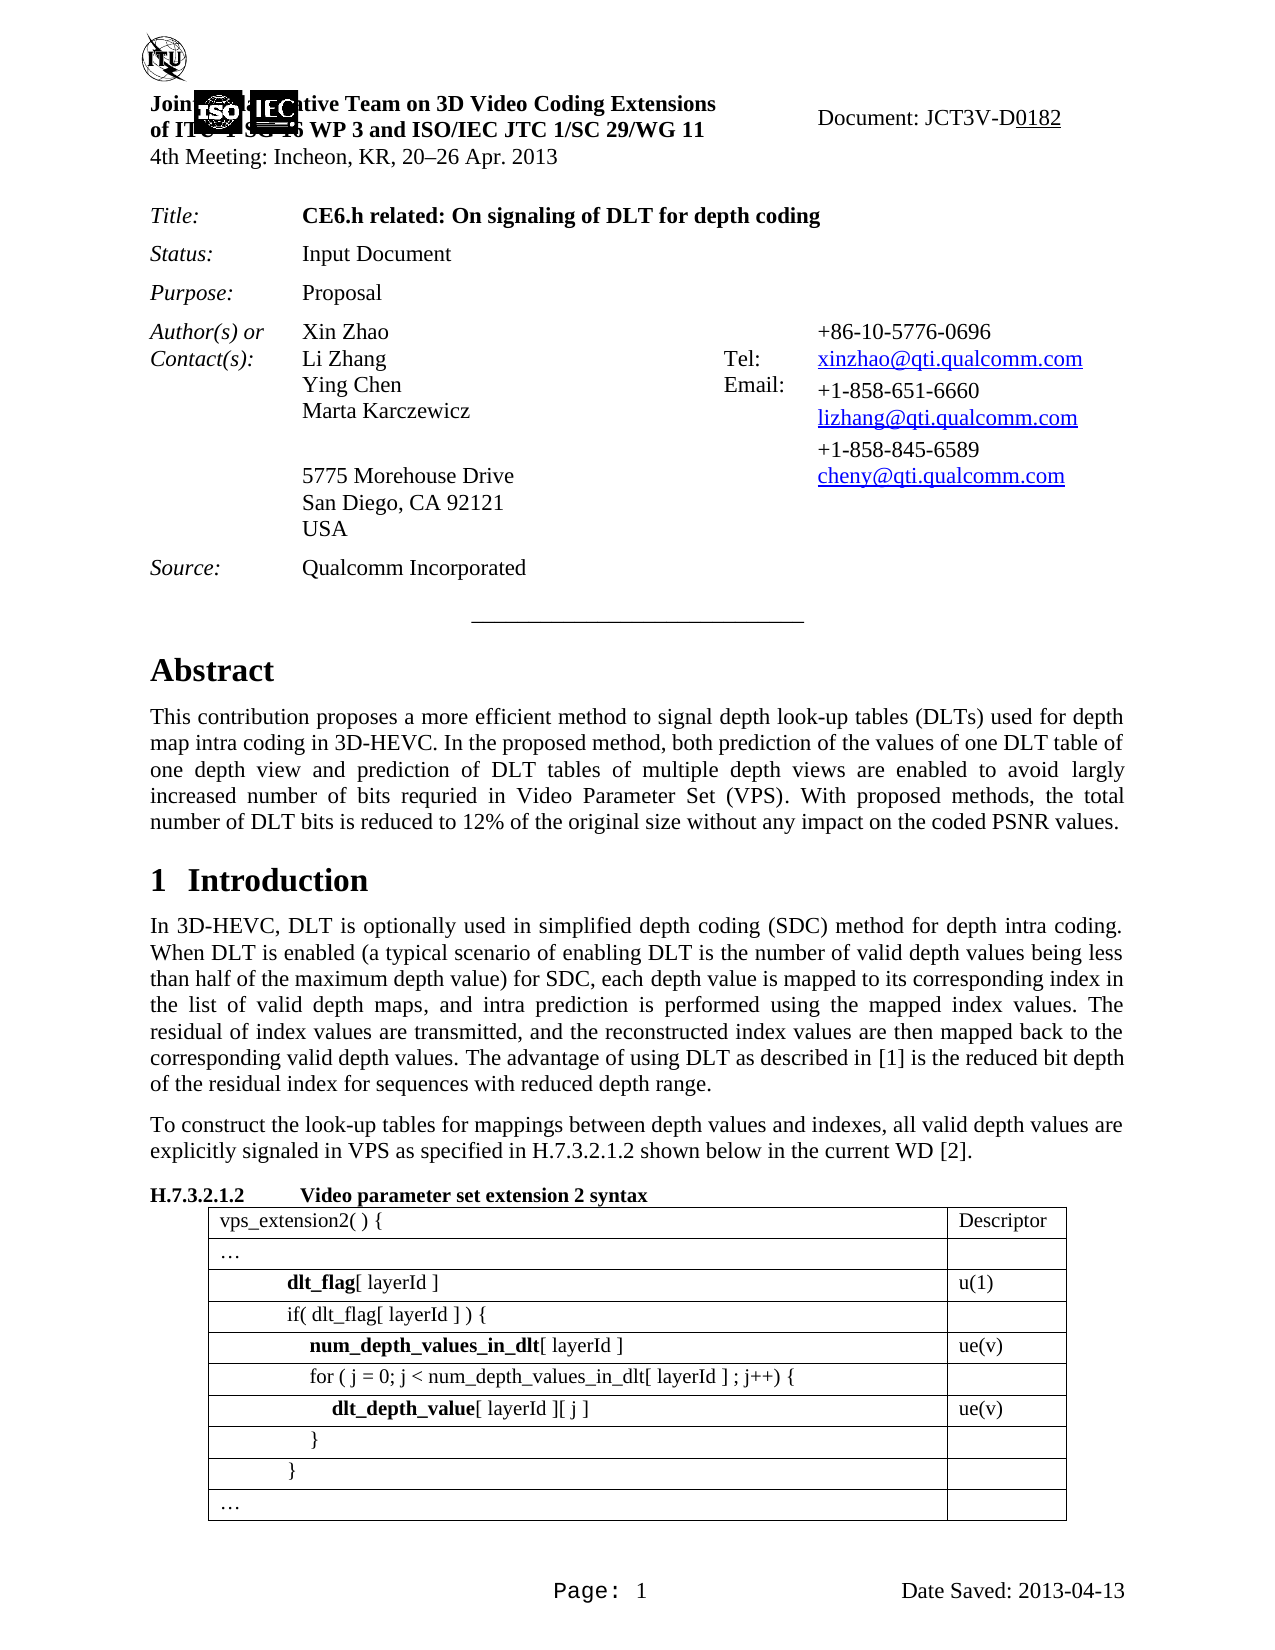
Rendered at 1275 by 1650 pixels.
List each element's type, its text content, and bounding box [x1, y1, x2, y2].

table_cell … [209, 1490, 947, 1520]
table_cell Status: [139, 234, 291, 273]
table_cell [948, 1364, 1066, 1395]
table_cell Author(s) or Contact(s): [139, 312, 291, 548]
table_cell Qualcomm Incorporated [291, 548, 1136, 587]
table_cell } [209, 1427, 947, 1457]
table_header Title: [139, 195, 291, 234]
table_cell [948, 1239, 1066, 1269]
table_cell dlt_depth_value[ layerId ][ j ] [209, 1396, 947, 1426]
table_cell Proposal [291, 273, 1136, 312]
table_cell … [209, 1239, 947, 1269]
text This contribution proposes a more efficient method to signal depth look-up tables (DLTs) used for depth map intra coding in 3D-HEVC. In the proposed method, both prediction of the values of one DLT table of one depth view and prediction of DLT tables of multiple depth views are enabled to avoid largly increased number of bits requried in Video Parameter Set (VPS). With proposed methods, the total number of DLT bits is reduced to 12% of the original size without any impact on the coded PSNR values. [150, 703, 1125, 835]
table_cell if( dlt_flag[ layerId ] ) { [209, 1302, 947, 1332]
table_cell Tel: Email: [713, 312, 806, 548]
table_header Joint Collaborative Team on 3D Video Coding Extensions of ITU-T SG 16 WP 3 and ISO/IEC JTC 1/SC 29/WG 11 4th Meeting: Incheon, KR, 20–26 Apr. 2013 [139, 90, 806, 169]
table_cell [948, 1490, 1066, 1520]
table_cell Xin Zhao Li Zhang Ying Chen Marta Karczewicz 5775 Morehouse Drive San Diego, CA 92121 USA [291, 312, 712, 548]
table_cell Source: [139, 548, 291, 587]
table_cell num_depth_values_in_dlt[ layerId ] [209, 1333, 947, 1363]
table_cell ue(v) [948, 1396, 1066, 1426]
table_cell [948, 1302, 1066, 1332]
table_cell for ( j = 0; j < num_depth_values_in_dlt[ layerId ] ; j++) { [209, 1364, 947, 1395]
subtitle Introduction [150, 860, 1125, 898]
subtitle Abstract [150, 651, 1125, 689]
text _____________________________ [150, 599, 1125, 626]
table_cell [948, 1459, 1066, 1489]
picture [250, 90, 299, 134]
table_header vps_extension2( ) { [209, 1208, 947, 1238]
table_cell Purpose: [139, 273, 291, 312]
table_cell Input Document [291, 234, 1136, 273]
text To construct the look-up tables for mappings between depth values and indexes, all valid depth values are explicitly signaled in VPS as specified in H.7.3.2.1.2 shown below in the current WD [2]. [150, 1111, 1125, 1164]
table_cell +86-10-5776-0696 xinzhao@qti.qualcomm.com +1-858-651-6660 lizhang@qti.qualcomm.com +1-858-845-6589 cheny@qti.qualcomm.com [806, 312, 1136, 548]
table_header Document: JCT3V-D0182 [806, 90, 1136, 169]
table_cell u(1) [948, 1270, 1066, 1301]
table_cell dlt_flag[ layerId ] [209, 1270, 947, 1301]
table_header Descriptor [948, 1208, 1066, 1238]
table_cell ue(v) [948, 1333, 1066, 1363]
table_cell [948, 1427, 1066, 1457]
table_header CE6.h related: On signaling of DLT for depth coding [291, 195, 1136, 234]
text In 3D-HEVC, DLT is optionally used in simplified depth coding (SDC) method for depth intra coding. When DLT is enabled (a typical scenario of enabling DLT is the number of valid depth values being less than half of the maximum depth value) for SDC, each depth value is mapped to its corresponding index in the list of valid depth maps, and intra prediction is performed using the mapped index values. The residual of index values are transmitted, and the reconstructed index values are then mapped back to the corresponding valid depth values. The advantage of using DLT as described in [1] is the reduced bit depth of the residual index for sequences with reduced depth range. [150, 912, 1125, 1097]
list H.7.3.2.1.2 Video parameter set extension 2 syntax [150, 1182, 1125, 1207]
picture [194, 90, 243, 134]
table_cell } [209, 1459, 947, 1489]
